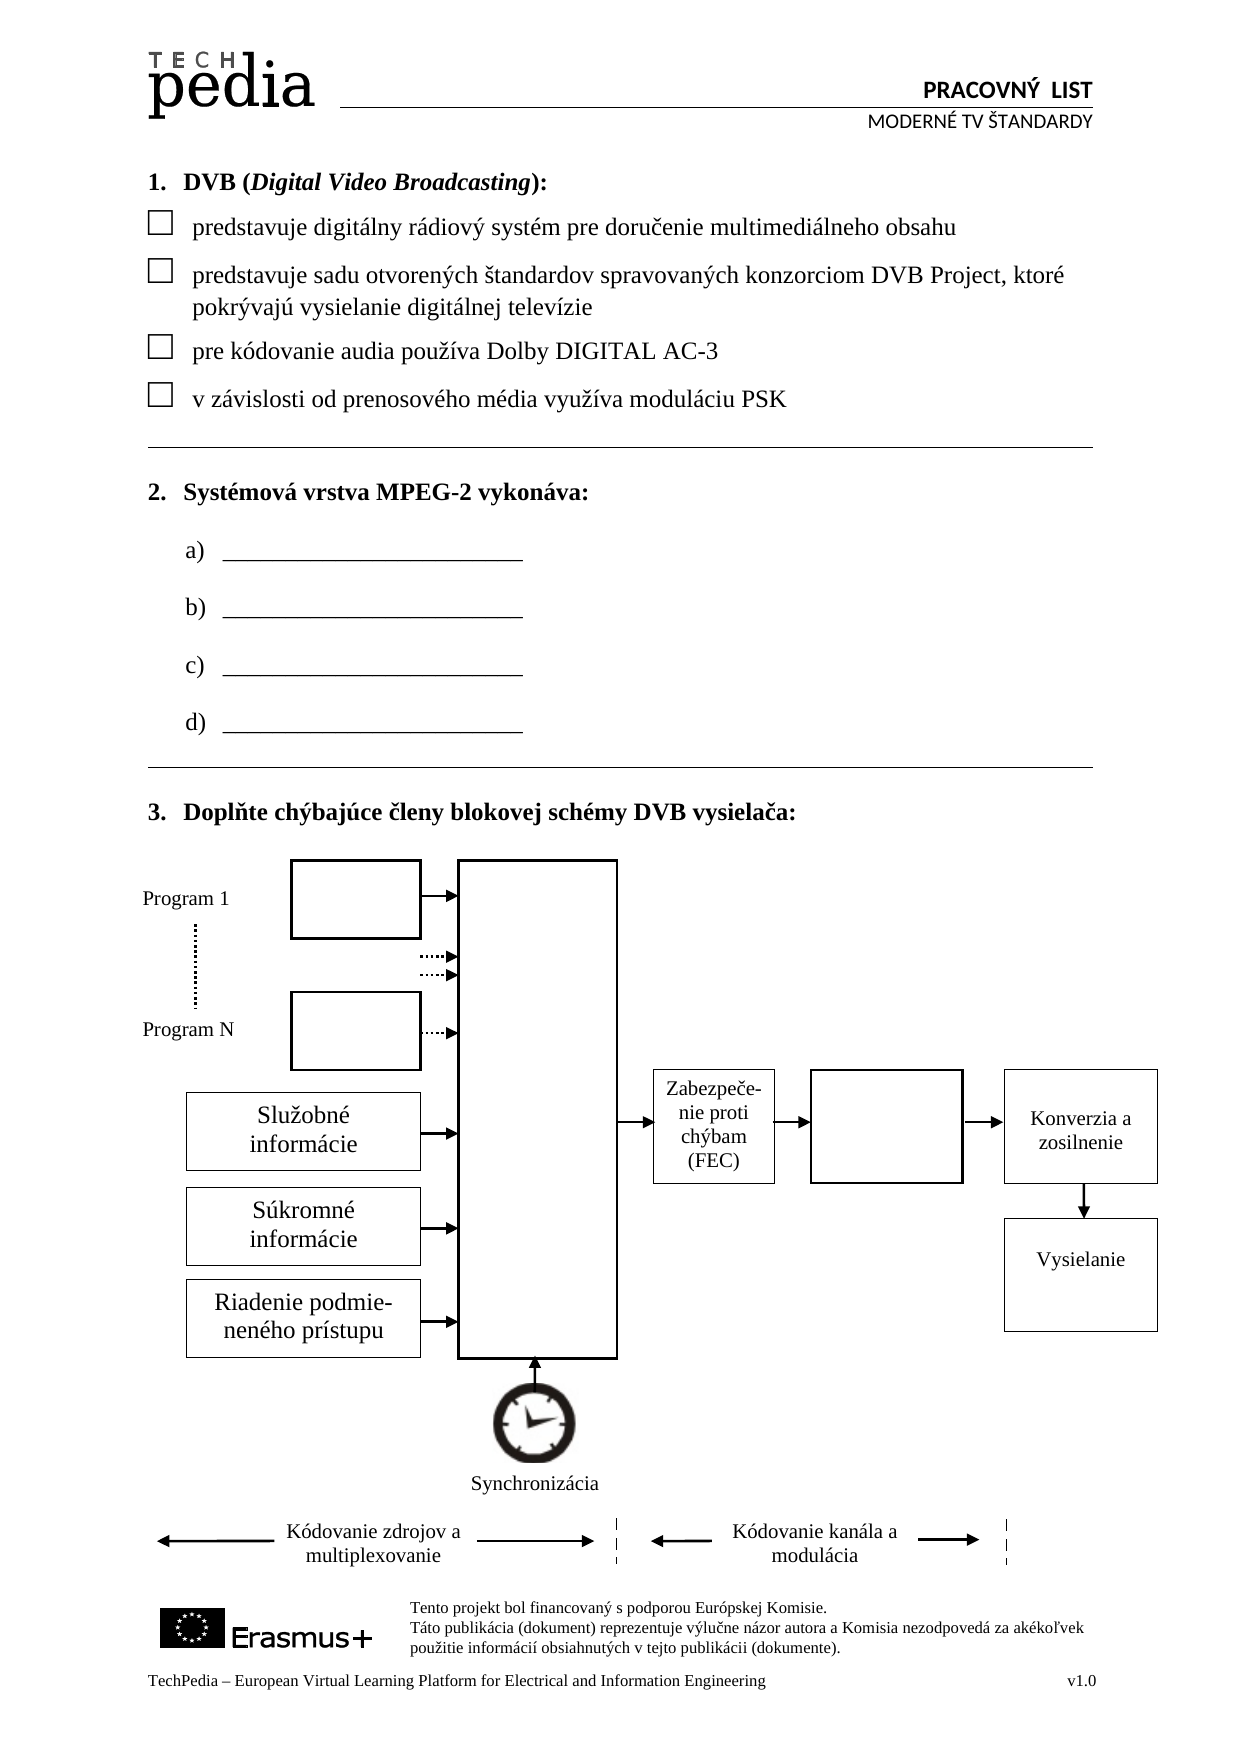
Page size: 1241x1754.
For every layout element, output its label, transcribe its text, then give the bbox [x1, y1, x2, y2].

list Doplňte chýbajúce členy blokovej schémy DVB vysielača: [148, 797, 1093, 825]
text □ pre kódovanie audia používa Dolby DIGITAL AC-3 [148, 321, 1093, 369]
list ________________________ [185, 650, 1093, 678]
text □ predstavuje sadu otvorených štandardov spravovaných konzorciom DVB Project, ktoré pokrývajú vysielanie digitálnej televízie [148, 244, 1093, 321]
list DVB (Digital Video Broadcasting): [148, 167, 1093, 196]
text □ predstavuje digitálny rádiový systém pre doručenie multimediálneho obsahu [148, 196, 1093, 244]
list ________________________ [185, 707, 1093, 736]
list Systémová vrstva MPEG-2 vykonáva: [148, 477, 1093, 506]
text □ v závislosti od prenosového média využíva moduláciu PSK [148, 369, 1093, 417]
list ________________________ [185, 535, 1093, 563]
list ________________________ [185, 592, 1093, 621]
picture [492, 1383, 579, 1463]
